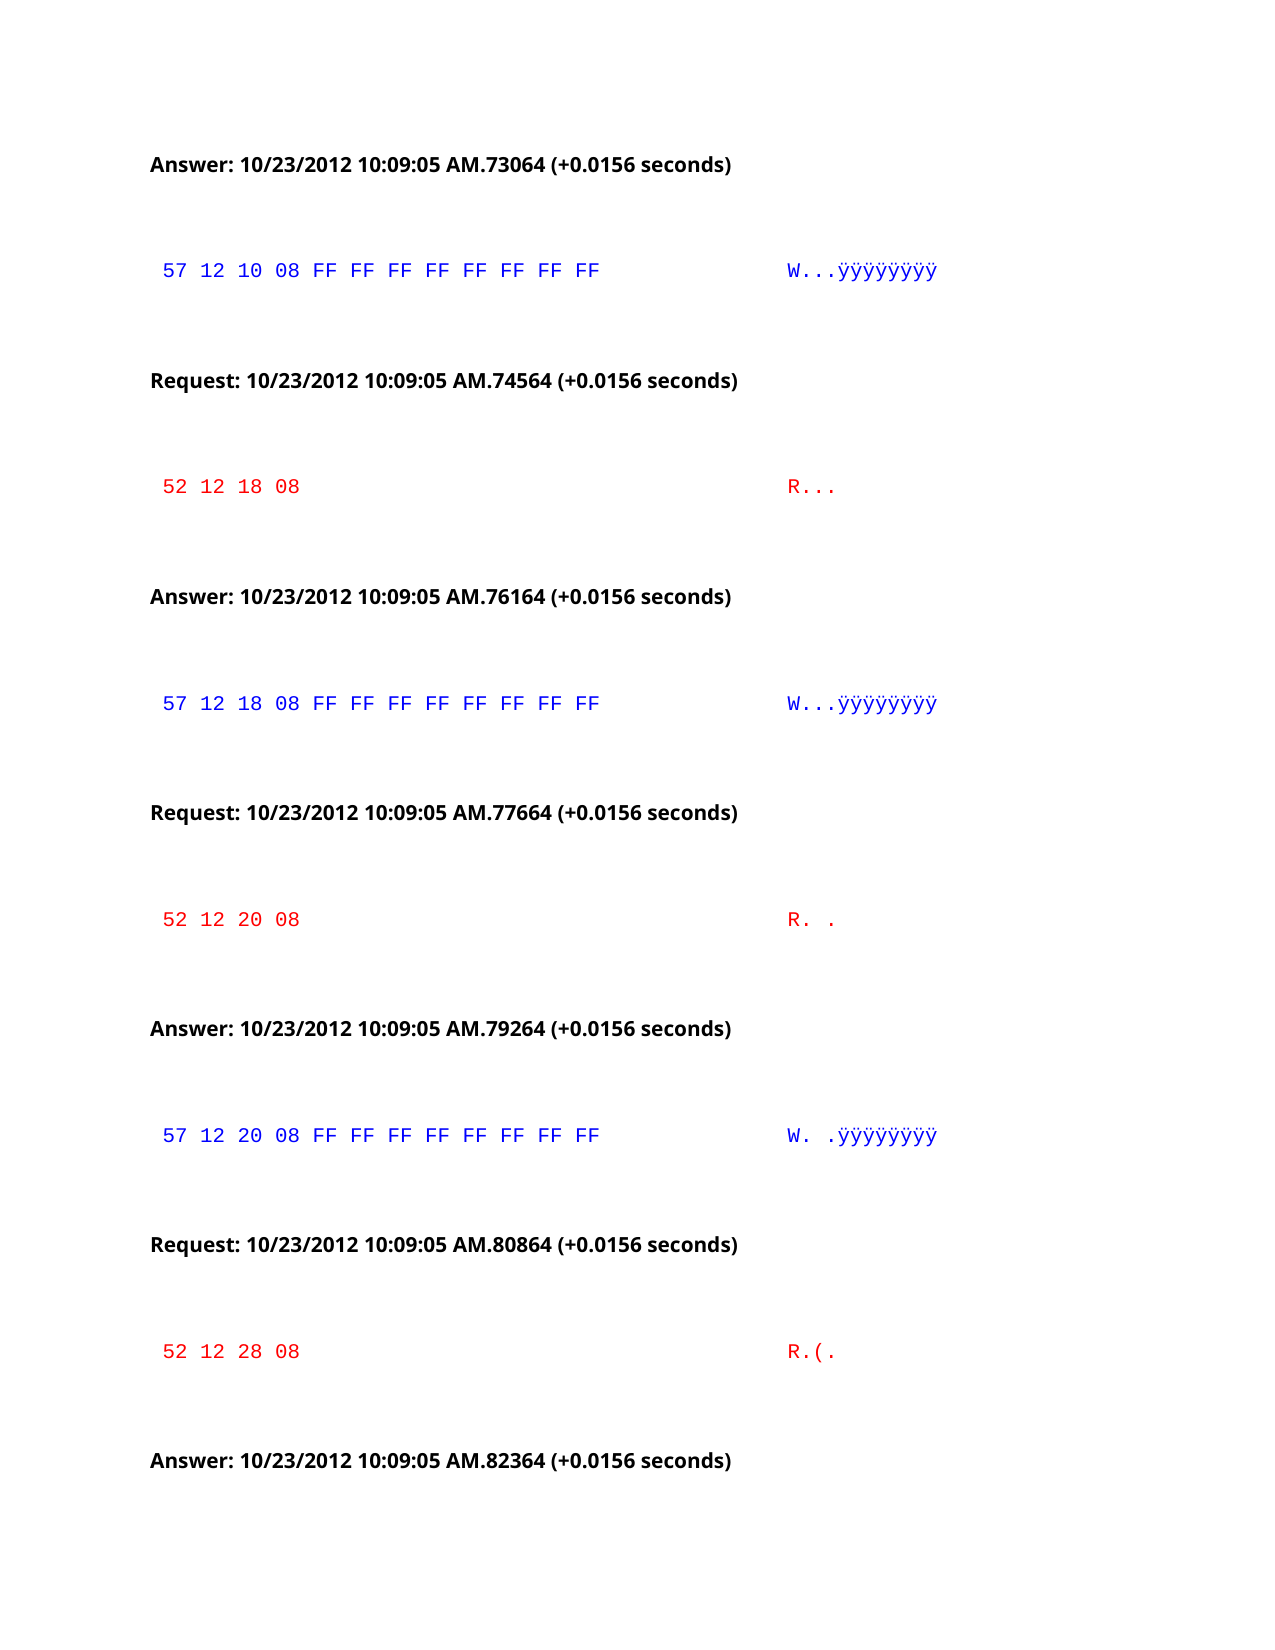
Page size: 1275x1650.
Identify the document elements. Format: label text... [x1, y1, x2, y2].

text Answer: 10/23/2012 10:09:05 AM.73064 (+0.0156 seconds) [150, 150, 1125, 178]
text 57 12 20 08 FF FF FF FF FF FF FF FF W. .ÿÿÿÿÿÿÿÿ [150, 1124, 1125, 1148]
text Answer: 10/23/2012 10:09:05 AM.79264 (+0.0156 seconds) [150, 1014, 1125, 1043]
text 52 12 20 08 R. . [150, 908, 1125, 932]
text Answer: 10/23/2012 10:09:05 AM.82364 (+0.0156 seconds) [150, 1446, 1125, 1475]
text Request: 10/23/2012 10:09:05 AM.74564 (+0.0156 seconds) [150, 366, 1125, 394]
text Answer: 10/23/2012 10:09:05 AM.76164 (+0.0156 seconds) [150, 582, 1125, 611]
text Request: 10/23/2012 10:09:05 AM.80864 (+0.0156 seconds) [150, 1230, 1125, 1259]
text 57 12 10 08 FF FF FF FF FF FF FF FF W...ÿÿÿÿÿÿÿÿ [150, 260, 1125, 284]
text 57 12 18 08 FF FF FF FF FF FF FF FF W...ÿÿÿÿÿÿÿÿ [150, 692, 1125, 716]
text Request: 10/23/2012 10:09:05 AM.77664 (+0.0156 seconds) [150, 798, 1125, 827]
text 52 12 18 08 R... [150, 476, 1125, 500]
text 52 12 28 08 R.(. [150, 1341, 1125, 1364]
